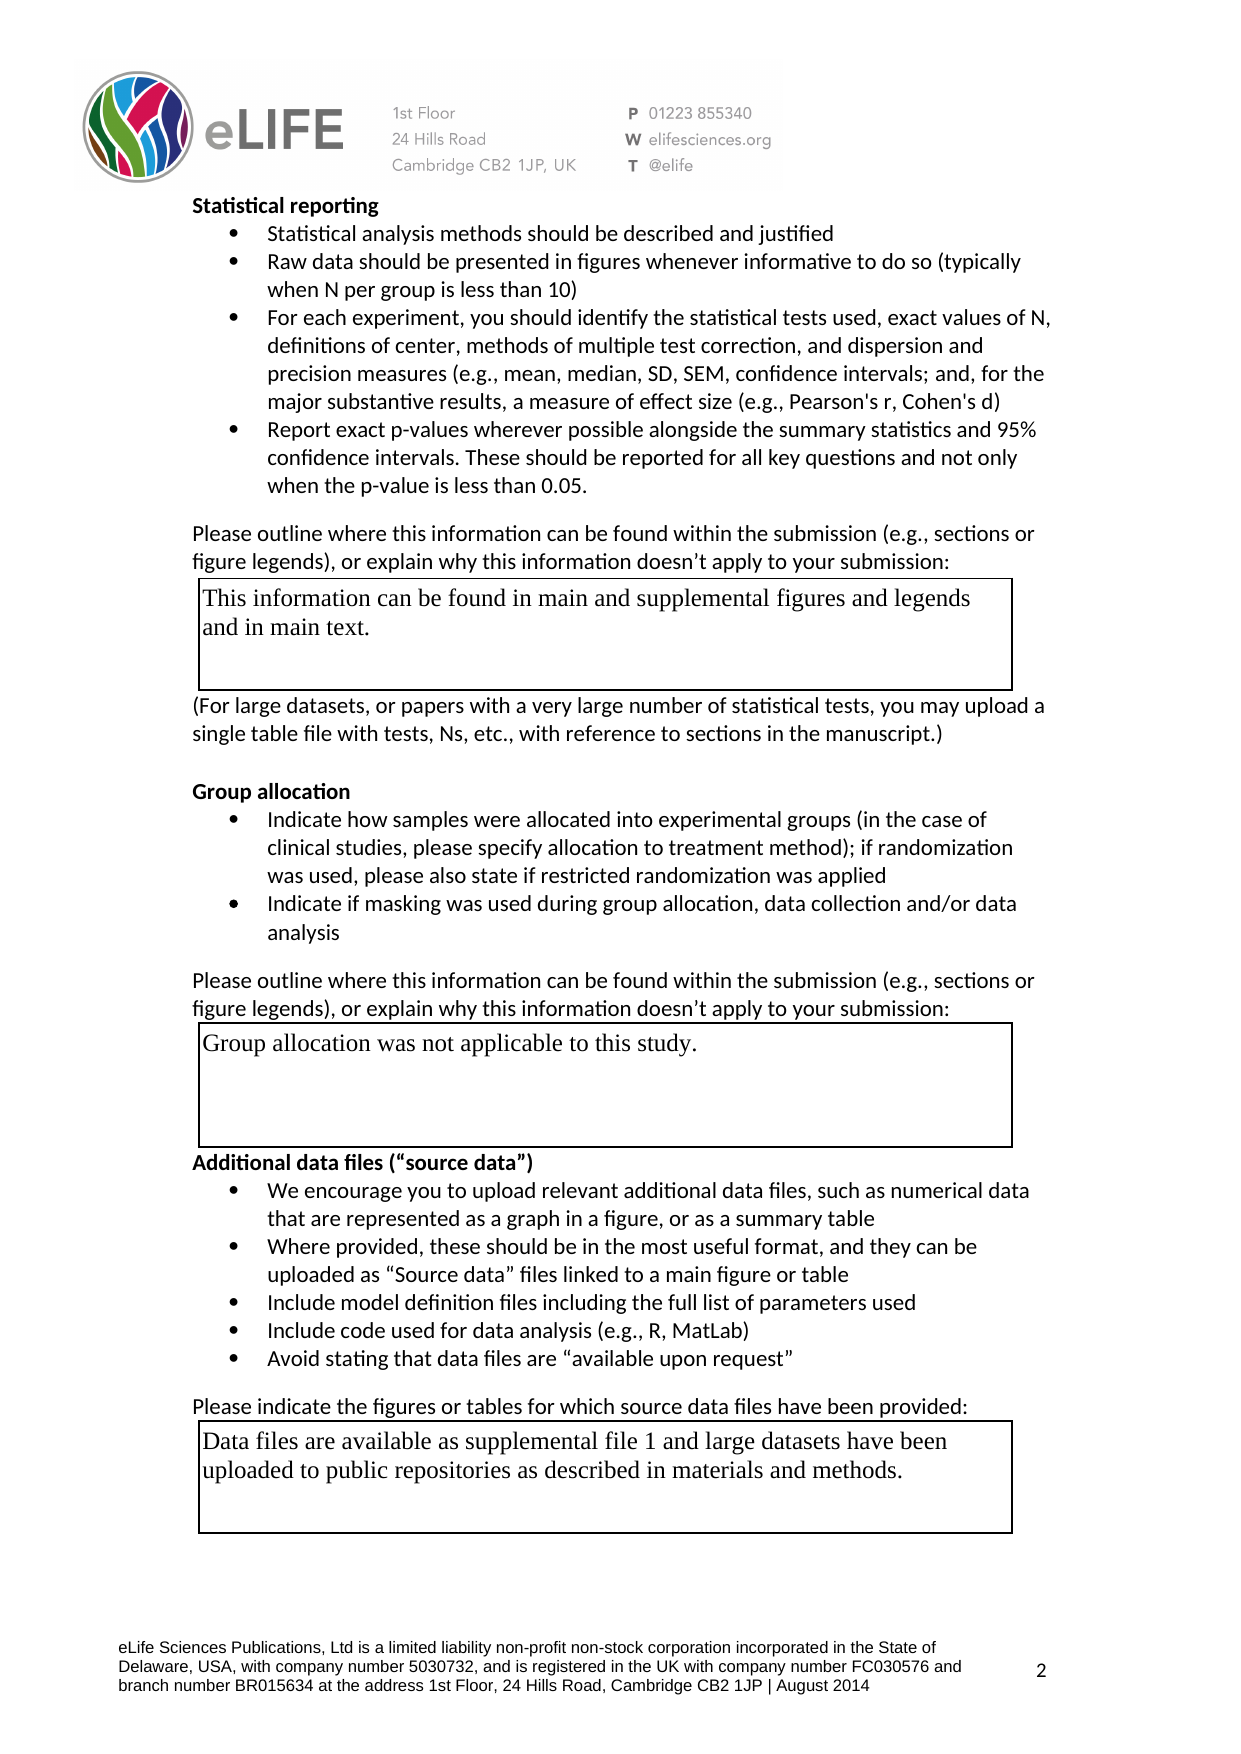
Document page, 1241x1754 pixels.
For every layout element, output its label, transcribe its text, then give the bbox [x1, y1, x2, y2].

list For each experiment, you should identify the statistical tests used, exact values of N, definitions of center, methods of multiple test correction, and dispersion and precision measures (e.g., mean, median, SD, SEM, confidence intervals; and, for the major substantive results, a measure of effect size (e.g., Pearson's r, Cohen's d) [229, 303, 1053, 415]
list Report exact p-values wherever possible alongside the summary statistics and 95% confidence intervals. These should be reported for all key questions and not only when the p-value is less than 0.05. [229, 415, 1053, 499]
list Indicate if masking was used during group allocation, data collection and/or data analysis [229, 889, 1053, 946]
list Where provided, these should be in the most useful format, and they can be uploaded as “Source data” files linked to a main figure or table [229, 1232, 1053, 1288]
list Statistical analysis methods should be described and justified [229, 219, 1053, 247]
list Include model definition files including the full list of parameters used [229, 1288, 1053, 1316]
list Indicate how samples were allocated into experimental groups (in the case of clinical studies, please specify allocation to treatment method); if randomization was used, please also state if restricted randomization was applied [229, 806, 1053, 889]
list Include code used for data analysis (e.g., R, MatLab) [229, 1316, 1053, 1344]
list We encourage you to upload relevant additional data files, such as numerical data that are represented as a graph in a figure, or as a summary table [229, 1176, 1053, 1232]
picture [73, 59, 784, 191]
list Avoid stating that data files are “available upon request” [229, 1344, 1053, 1372]
text Group allocation was not applicable to this study. [200, 1026, 1011, 1057]
list Raw data should be presented in figures whenever informative to do so (typically when N per group is less than 10) [229, 247, 1053, 303]
text Statistical reporting [192, 191, 1053, 219]
text Additional data files (“source data”) [192, 1052, 1053, 1176]
text This information can be found in main and supplemental figures and legends and in main text. [200, 581, 1011, 641]
text Please indicate the figures or tables for which source data files have been provided: [192, 1392, 1053, 1420]
text Data files are available as supplemental file 1 and large datasets have been uploaded to public repositories as described in materials and methods. [200, 1424, 1011, 1484]
text (For large datasets, or papers with a very large number of statistical tests, you may upload a single table file with tests, Ns, etc., with reference to sections in the manuscript.) [192, 603, 1053, 747]
text Group allocation [192, 777, 1053, 806]
